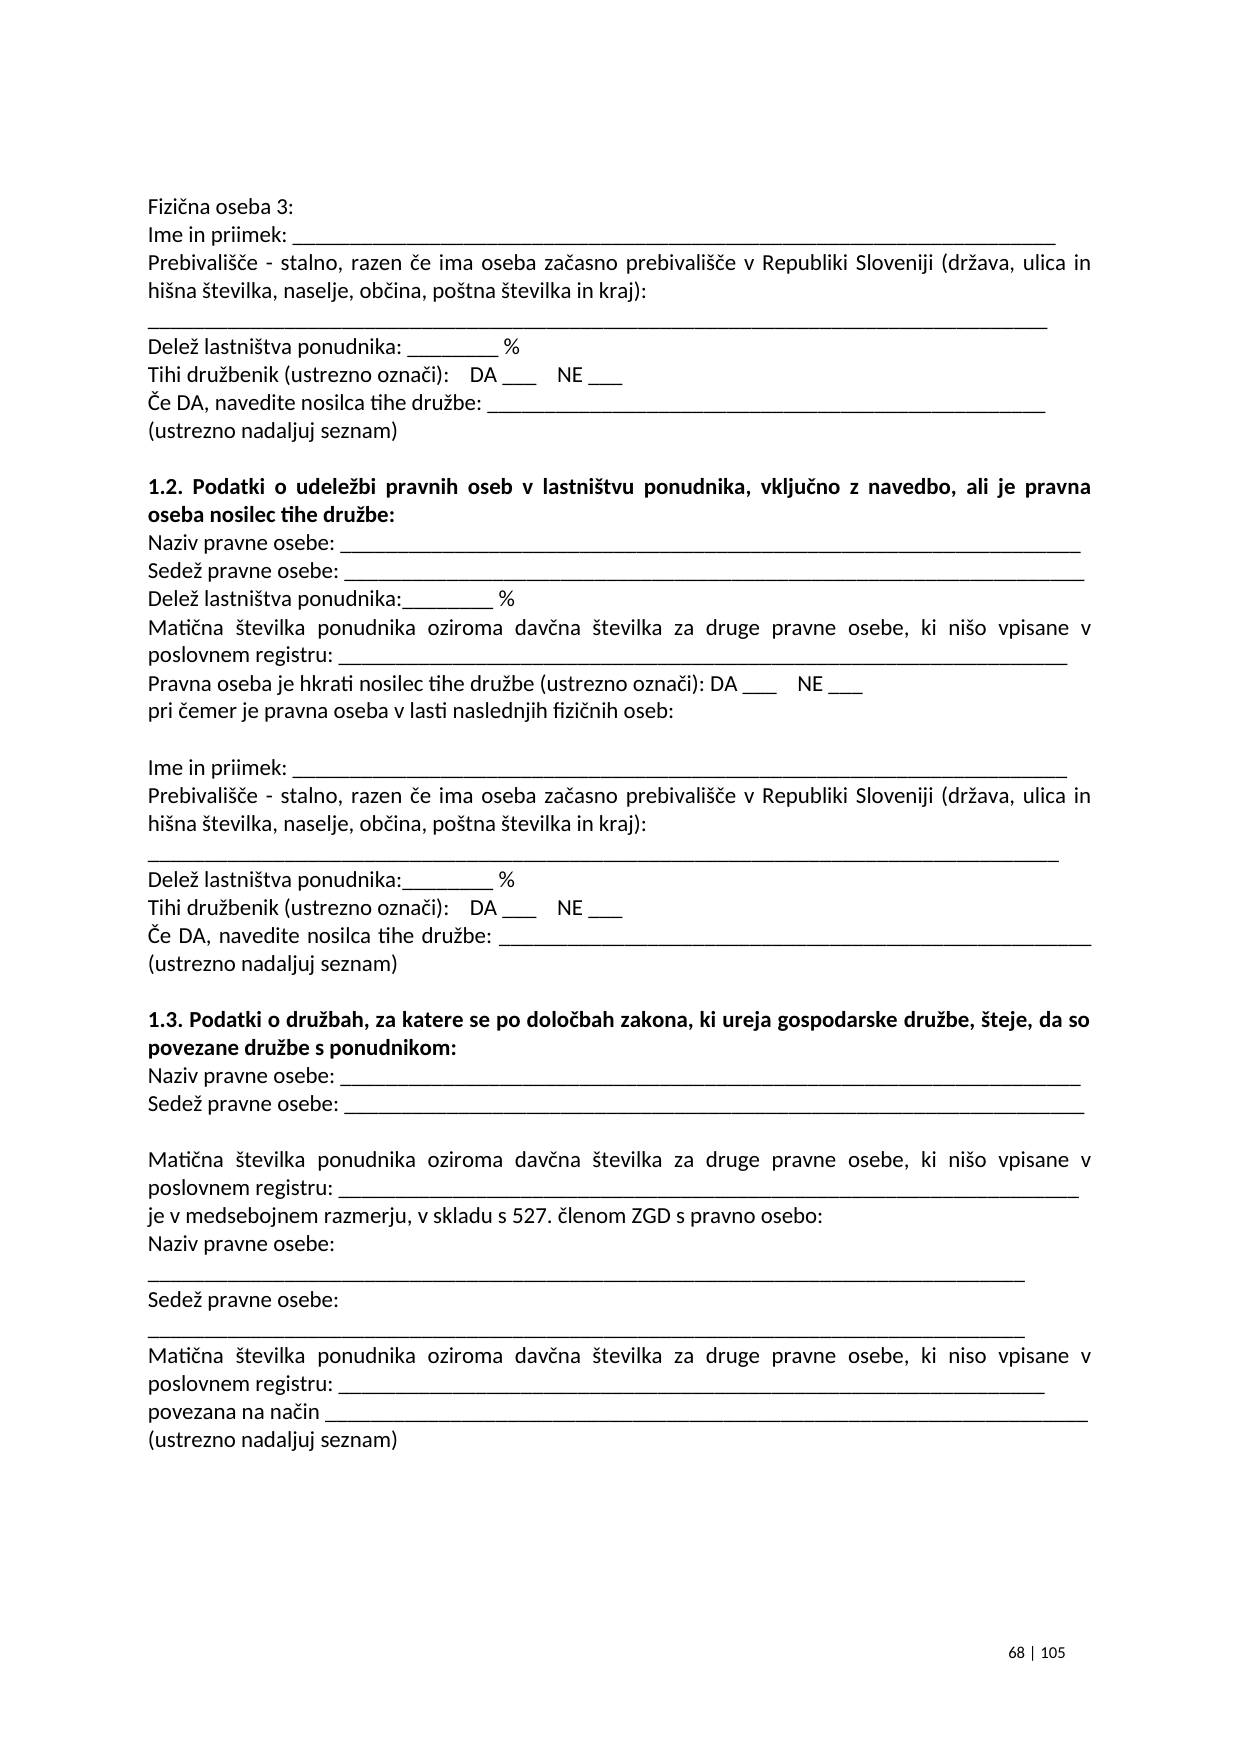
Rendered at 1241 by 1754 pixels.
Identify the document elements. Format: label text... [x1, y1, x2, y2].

text (ustrezno nadaljuj seznam) [148, 1425, 1093, 1453]
text 1.3. Podatki o družbah, za katere se po določbah zakona, ki ureja gospodarske družbe, šteje, da so povezane družbe s ponudnikom: [148, 1005, 1093, 1061]
text povezana na način ___________________________________________________________________ [148, 1397, 1093, 1425]
text _______________________________________________________________________________ [148, 304, 1093, 332]
text je v medsebojnem razmerju, v skladu s 527. členom ZGD s pravno osebo: [148, 1201, 1093, 1229]
text Če DA, navedite nosilca tihe družbe: _________________________________________________ [148, 388, 1093, 416]
text (ustrezno nadaljuj seznam) [148, 416, 1093, 444]
text Delež lastništva ponudnika: ________ % [148, 332, 1093, 360]
text Naziv pravne osebe: _________________________________________________________________ [148, 1061, 1093, 1089]
text Fizična oseba 3: [148, 192, 1093, 220]
text _____________________________________________________________________________ [148, 1257, 1093, 1285]
text Sedež pravne osebe: [148, 1285, 1093, 1313]
text Matična številka ponudnika oziroma davčna številka za druge pravne osebe, ki niso vpisane v poslovnem registru: ______________________________________________________________ [148, 1341, 1093, 1397]
text Matična številka ponudnika oziroma davčna številka za druge pravne osebe, ki nišo vpisane v poslovnem registru: ________________________________________________________________ [148, 613, 1093, 669]
text Ime in priimek: ___________________________________________________________________ [148, 220, 1093, 248]
text _____________________________________________________________________________ [148, 1313, 1093, 1341]
text Matična številka ponudnika oziroma davčna številka za druge pravne osebe, ki nišo vpisane v poslovnem registru: _________________________________________________________________ [148, 1145, 1093, 1201]
text ________________________________________________________________________________ [148, 837, 1093, 865]
text pri čemer je pravna oseba v lasti naslednjih fizičnih oseb: [148, 697, 1093, 725]
text Delež lastništva ponudnika:________ % [148, 865, 1093, 893]
text Delež lastništva ponudnika:________ % [148, 584, 1093, 613]
text Sedež pravne osebe: _________________________________________________________________ [148, 557, 1093, 584]
text Ime in priimek: ____________________________________________________________________ [148, 753, 1093, 781]
text Sedež pravne osebe: _________________________________________________________________ [148, 1089, 1093, 1117]
text Naziv pravne osebe: [148, 1229, 1093, 1257]
text Tihi družbenik (ustrezno označi): DA ___ NE ___ [148, 893, 1093, 921]
text Če DA, navedite nosilca tihe družbe: ____________________________________________________ (ustrezno nadaljuj seznam) [148, 921, 1093, 977]
text 1.2. Podatki o udeležbi pravnih oseb v lastništvu ponudnika, vključno z navedbo, ali je pravna oseba nosilec tihe družbe: [148, 472, 1093, 528]
text Pravna oseba je hkrati nosilec tihe družbe (ustrezno označi): DA ___ NE ___ [148, 669, 1093, 697]
text Naziv pravne osebe: _________________________________________________________________ [148, 528, 1093, 557]
text Tihi družbenik (ustrezno označi): DA ___ NE ___ [148, 360, 1093, 388]
